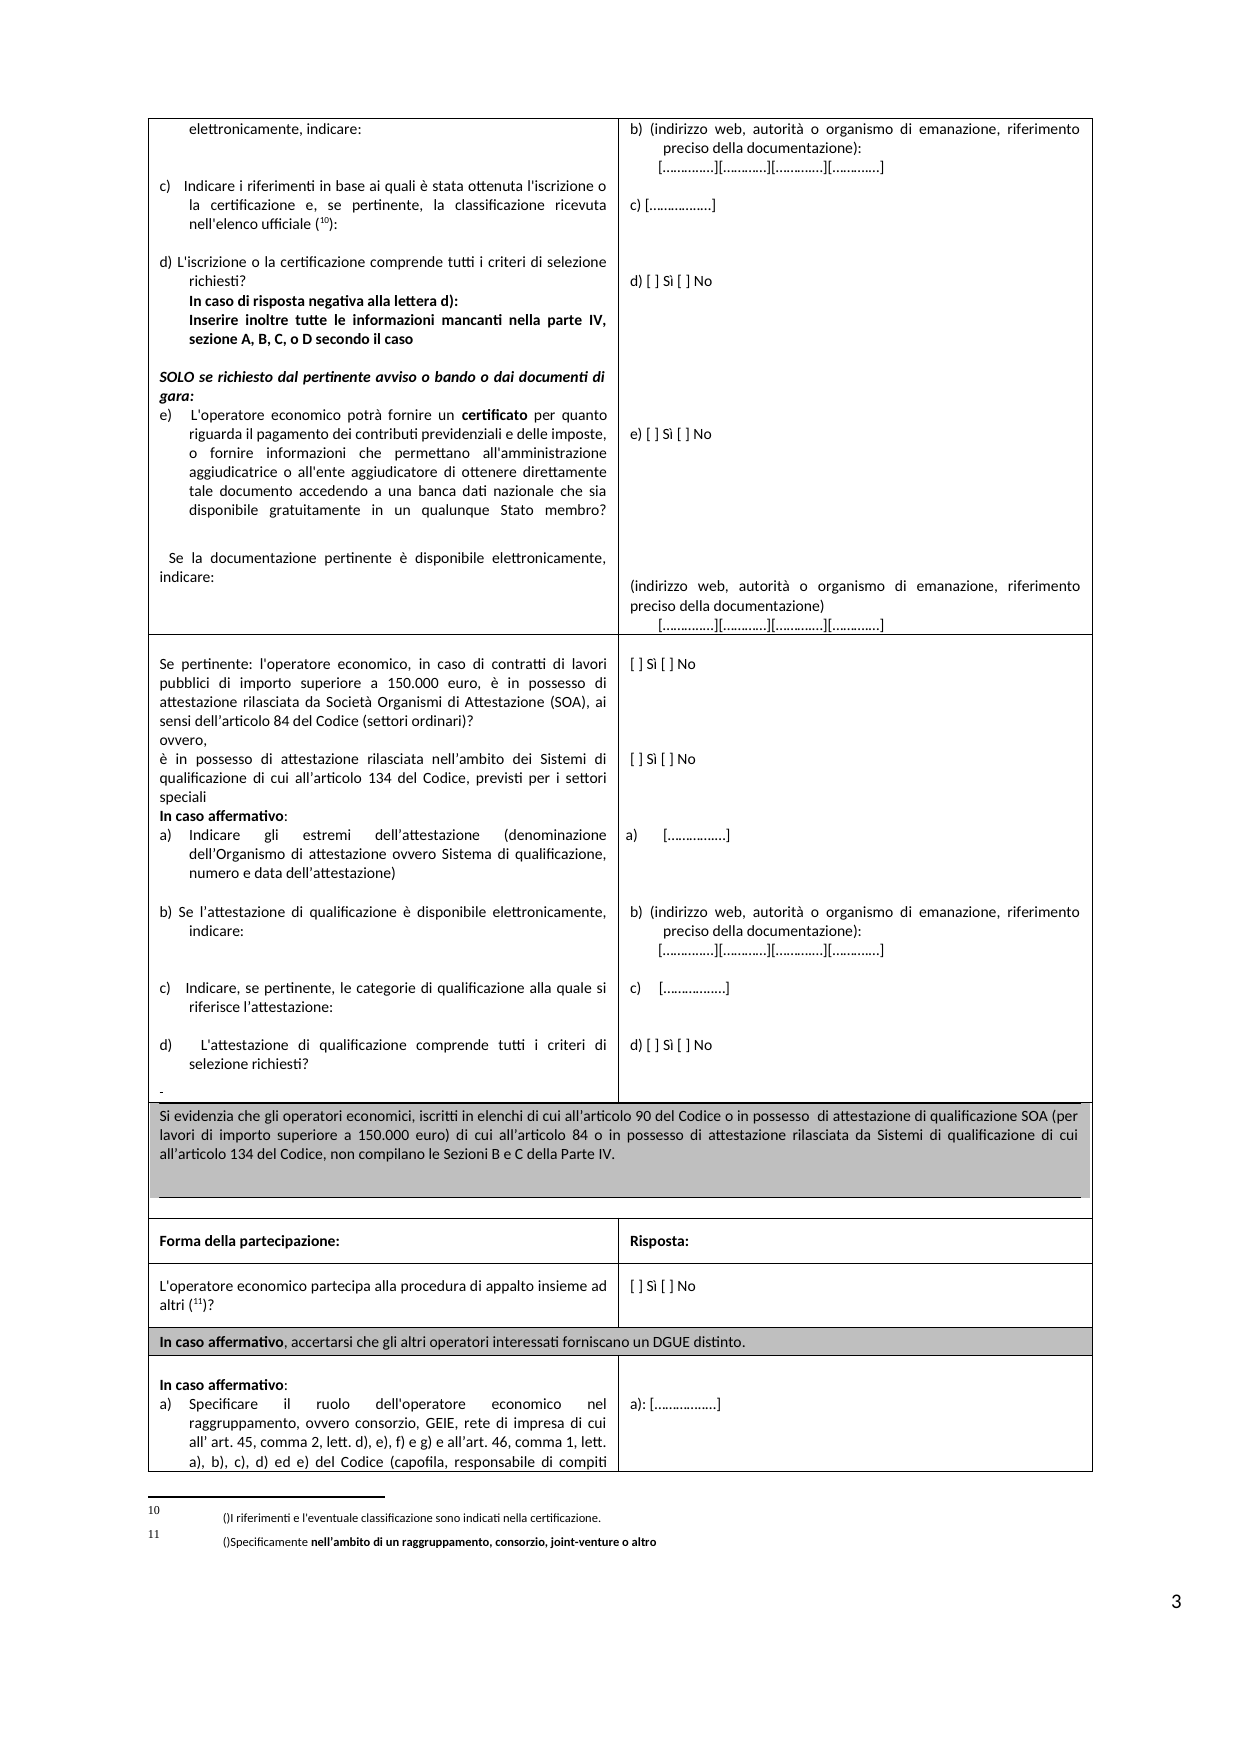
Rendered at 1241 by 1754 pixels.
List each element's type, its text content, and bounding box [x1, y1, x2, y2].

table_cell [149, 119, 618, 634]
table_cell Si evidenzia che gli operatori economici, iscritti in elenchi di cui all’articolo 90 del Codice o in possesso di attestazione di qualificazione SOA (per lavori di importo superiore a 150.000 euro) di cui all’articolo 84 o in possesso di attestazione rilasciata da Sistemi di qualificazione di cui all’articolo 134 del Codice, non compilano le Sezioni B e C della Parte IV. [149, 1103, 1092, 1218]
table_cell Risposta: [619, 1219, 1092, 1263]
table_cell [149, 1356, 618, 1471]
table_cell Se pertinente: l'operatore economico, in caso di contratti di lavori pubblici di importo superiore a 150.000 euro, è in possesso di attestazione rilasciata da Società Organismi di Attestazione (SOA), ai sensi dell’articolo 84 del Codice (settori ordinari)? ovvero, è in possesso di attestazione rilasciata nell’ambito dei Sistemi di qualificazione di cui all’articolo 134 del Codice, previsti per i settori speciali In caso affermativo: Indicare gli estremi dell’attestazione (denominazione dell’Organismo di attestazione ovvero Sistema di qualificazione, numero e data dell’attestazione) b) Se l’attestazione di qualificazione è disponibile elettronicamente, indicare: c) Indicare, se pertinente, le categorie di qualificazione alla quale si riferisce l’attestazione: d) L'attestazione di qualificazione comprende tutti i criteri di selezione richiesti? [149, 635, 618, 1102]
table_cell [619, 1356, 1092, 1471]
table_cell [619, 119, 1092, 634]
table_cell [ ] Sì [ ] No [619, 1264, 1092, 1327]
table_cell L'operatore economico partecipa alla procedura di appalto insieme ad altri ()? [149, 1264, 618, 1327]
table_cell In caso affermativo, accertarsi che gli altri operatori interessati forniscano un DGUE distinto. [149, 1328, 1092, 1355]
table_cell Forma della partecipazione: [149, 1219, 618, 1263]
table_cell [ ] Sì [ ] No [ ] Sì [ ] No [………….…] b) (indirizzo web, autorità o organismo di emanazione, riferimento preciso della documentazione): [………..…][…………][……….…][……….…] c) […………..…] d) [ ] Sì [ ] No [619, 635, 1092, 1102]
